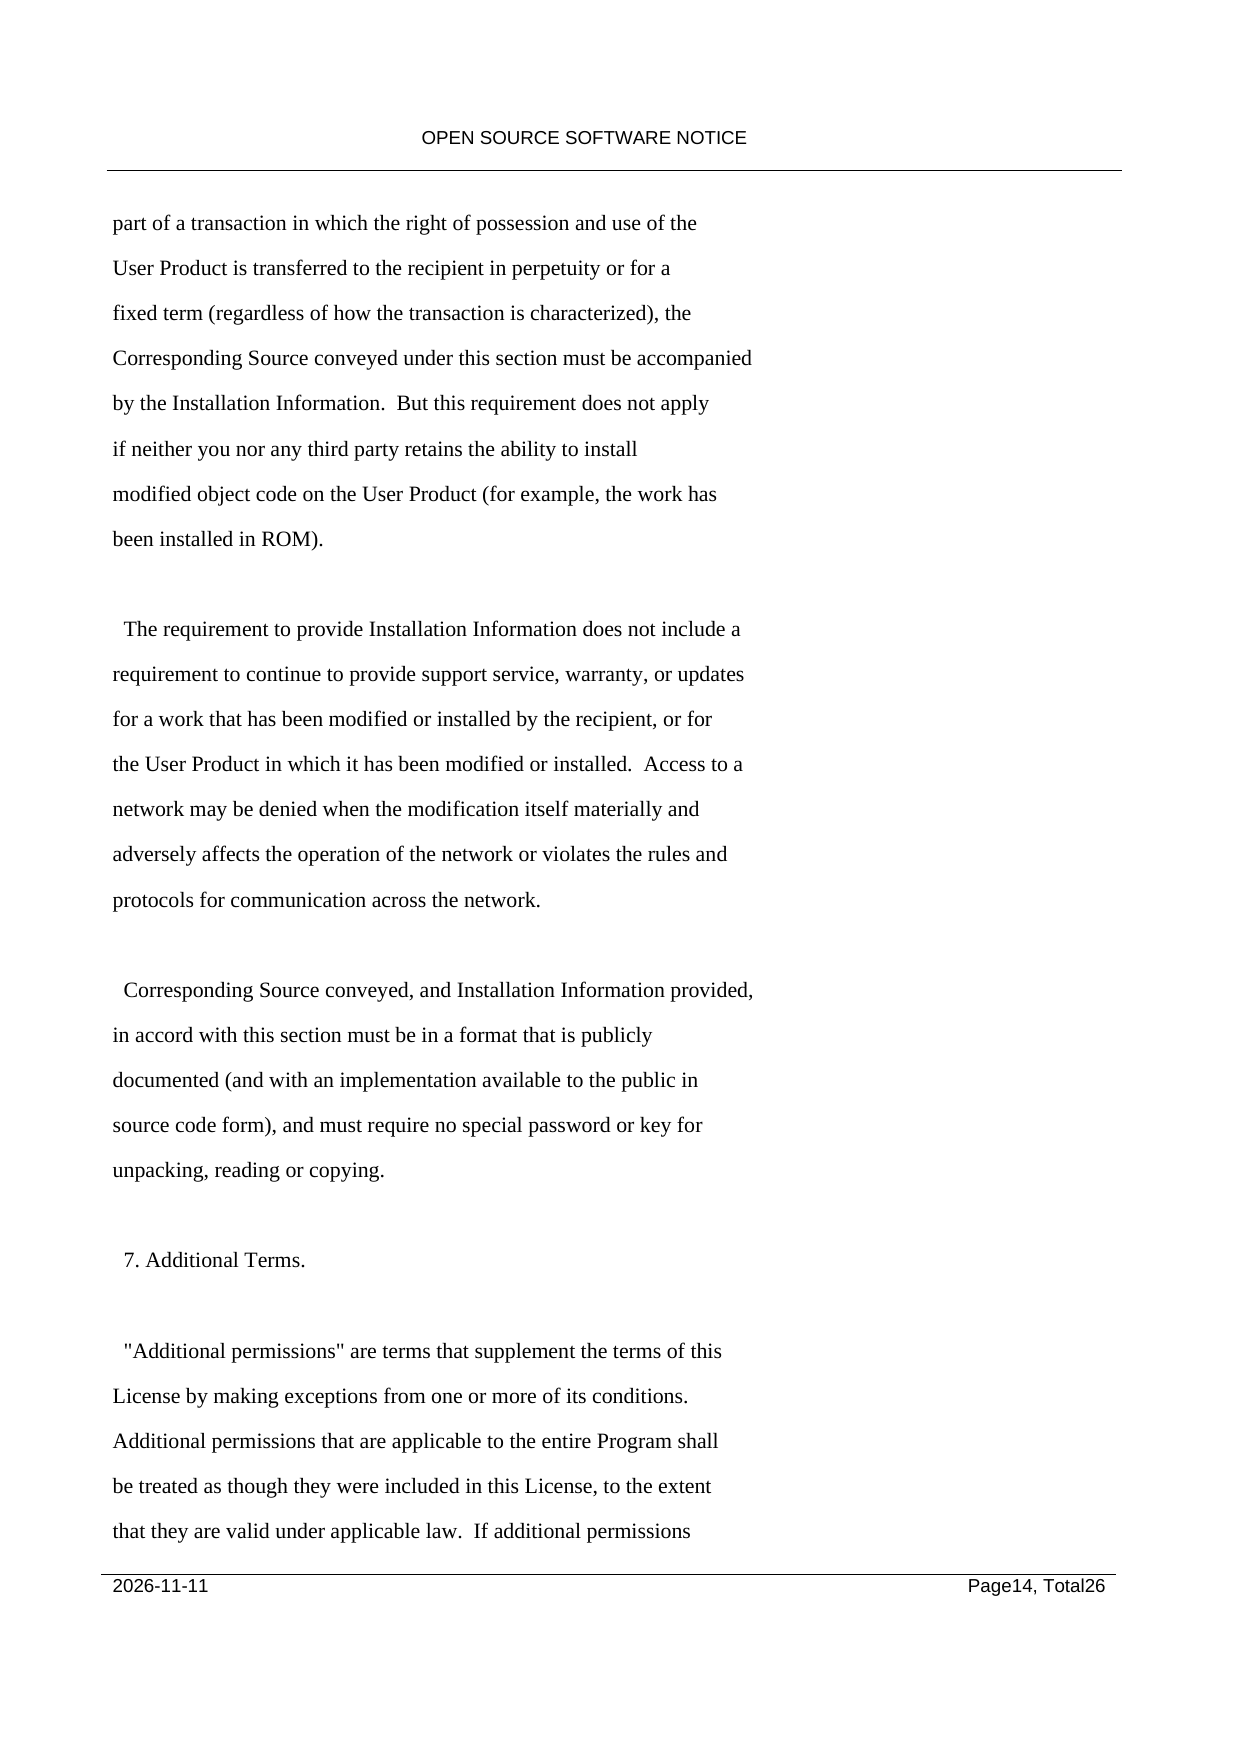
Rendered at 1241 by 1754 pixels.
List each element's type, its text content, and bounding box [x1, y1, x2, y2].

text been installed in ROM). [112, 522, 1128, 554]
text part of a transaction in which the right of possession and use of the [112, 206, 1128, 239]
text Corresponding Source conveyed, and Installation Information provided, [112, 973, 1128, 1006]
text source code form), and must require no special password or key for [112, 1108, 1128, 1141]
text unpacking, reading or copying. [112, 1153, 1128, 1186]
text 7. Additional Terms. [112, 1244, 1128, 1276]
text network may be denied when the modification itself materially and [112, 793, 1128, 825]
text adversely affects the operation of the network or violates the rules and [112, 838, 1128, 870]
text if neither you nor any third party retains the ability to install [112, 432, 1128, 464]
text be treated as though they were included in this License, to the extent [112, 1469, 1128, 1502]
text by the Installation Information. But this requirement does not apply [112, 387, 1128, 419]
text User Product is transferred to the recipient in perpetuity or for a [112, 251, 1128, 284]
text protocols for communication across the network. [112, 883, 1128, 915]
text License by making exceptions from one or more of its conditions. [112, 1379, 1128, 1412]
text Corresponding Source conveyed under this section must be accompanied [112, 342, 1128, 374]
text the User Product in which it has been modified or installed. Access to a [112, 748, 1128, 780]
text in accord with this section must be in a format that is publicly [112, 1018, 1128, 1051]
text The requirement to provide Installation Information does not include a [112, 612, 1128, 645]
text requirement to continue to provide support service, warranty, or updates [112, 657, 1128, 690]
text documented (and with an implementation available to the public in [112, 1063, 1128, 1096]
text fixed term (regardless of how the transaction is characterized), the [112, 297, 1128, 329]
text "Additional permissions" are terms that supplement the terms of this [112, 1334, 1128, 1366]
text for a work that has been modified or installed by the recipient, or for [112, 702, 1128, 735]
text modified object code on the User Product (for example, the work has [112, 477, 1128, 509]
text that they are valid under applicable law. If additional permissions [112, 1514, 1128, 1547]
text Additional permissions that are applicable to the entire Program shall [112, 1424, 1128, 1457]
